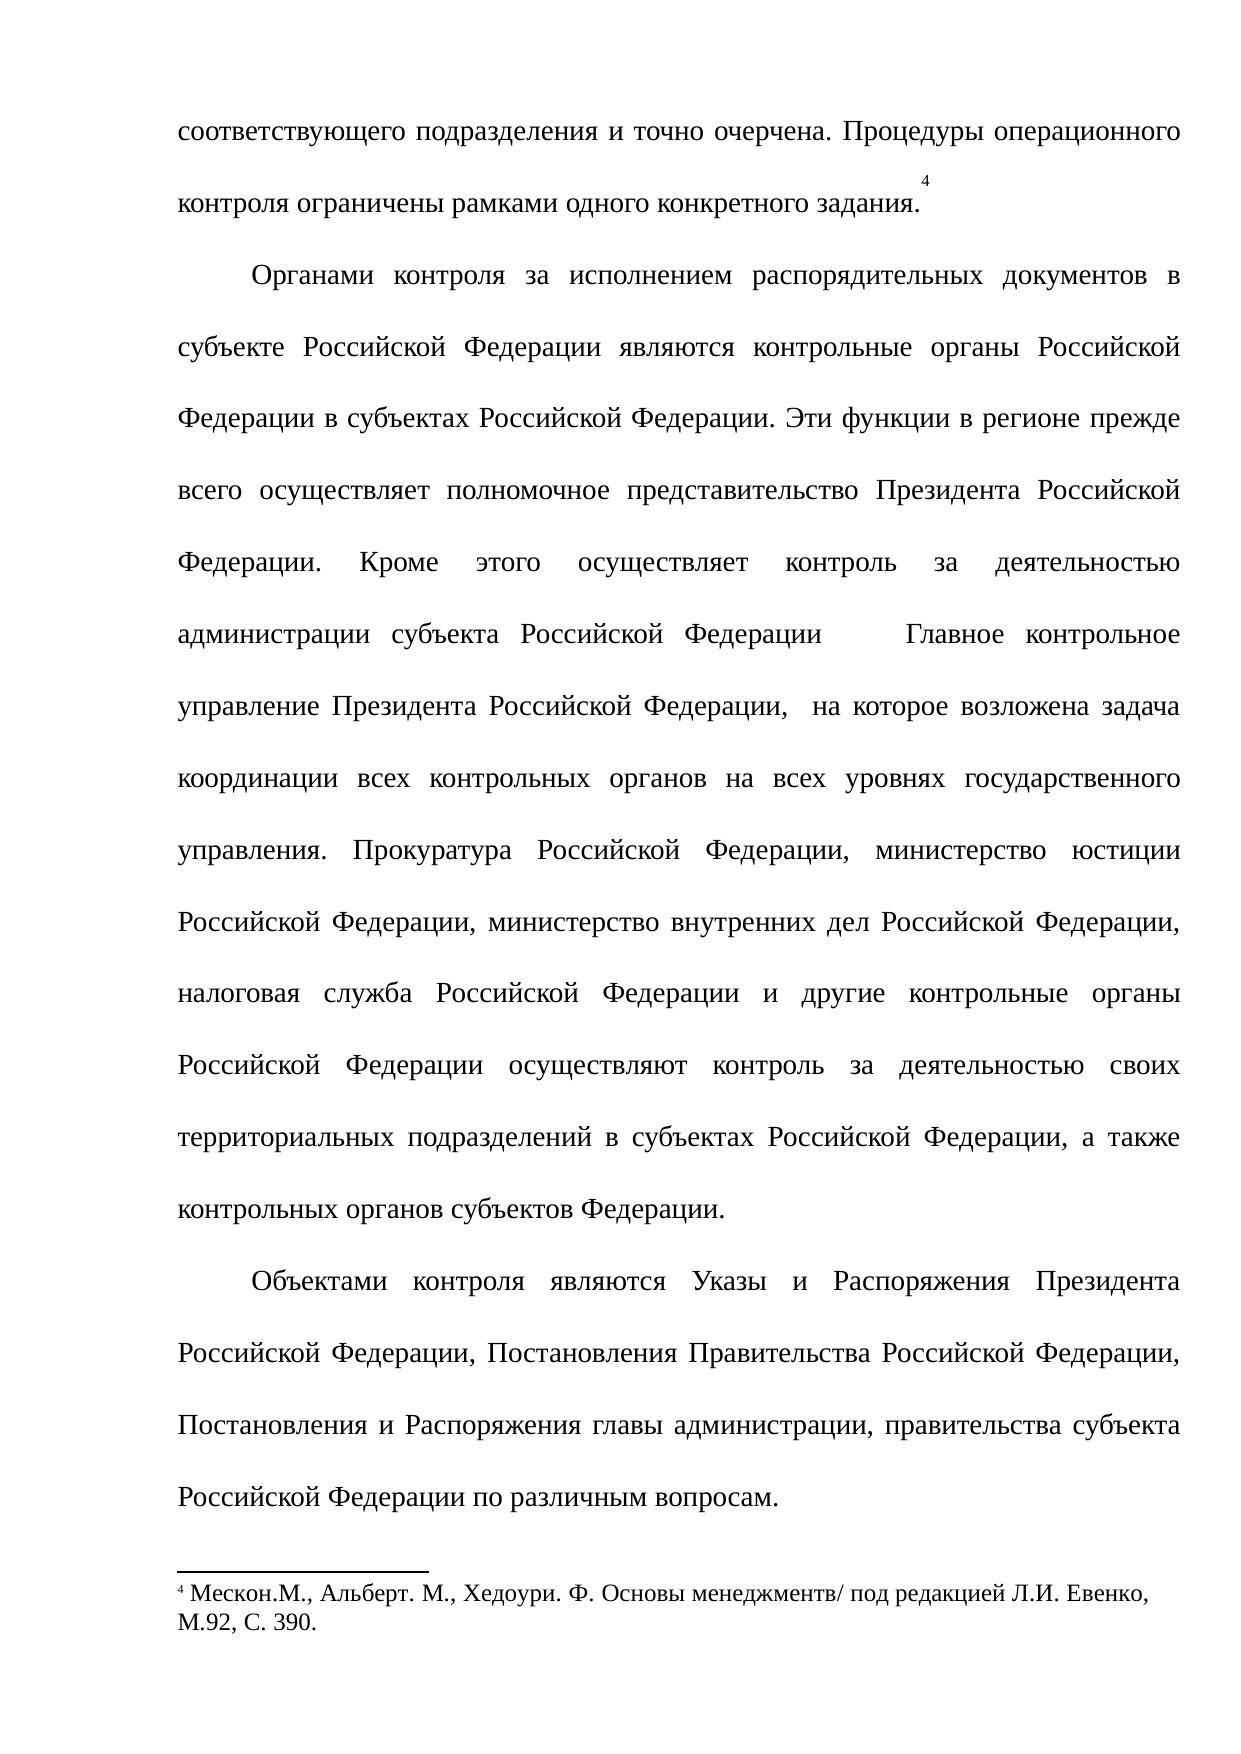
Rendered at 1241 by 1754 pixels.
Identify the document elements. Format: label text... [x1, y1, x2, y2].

text Объектами контроля являются Указы и Распоряжения Президента Российской Федерации, Постановления Правительства Российской Федерации, Постановления и Распоряжения главы администрации, правительства субъекта Российской Федерации по различным вопросам. [177, 1249, 1181, 1513]
text Органами контроля за исполнением распорядительных документов в субъекте Российской Федерации являются контрольные органы Российской Федерации в субъектах Российской Федерации. Эти функции в регионе прежде всего осуществляет полномочное представительство Президента Российской Федерации. Кроме этого осуществляет контроль за деятельностью администрации субъекта Российской Федерации Главное контрольное управление Президента Российской Федерации, на которое возложена задача координации всех контрольных органов на всех уровнях государственного управления. Прокуратура Российской Федерации, министерство юстиции Российской Федерации, министерство внутренних дел Российской Федерации, налоговая служба Российской Федерации и другие контрольные органы Российской Федерации осуществляют контроль за деятельностью своих территориальных подразделений в субъектах Российской Федерации, а также контрольных органов субъектов Федерации. [177, 243, 1181, 1225]
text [177, 99, 1181, 219]
